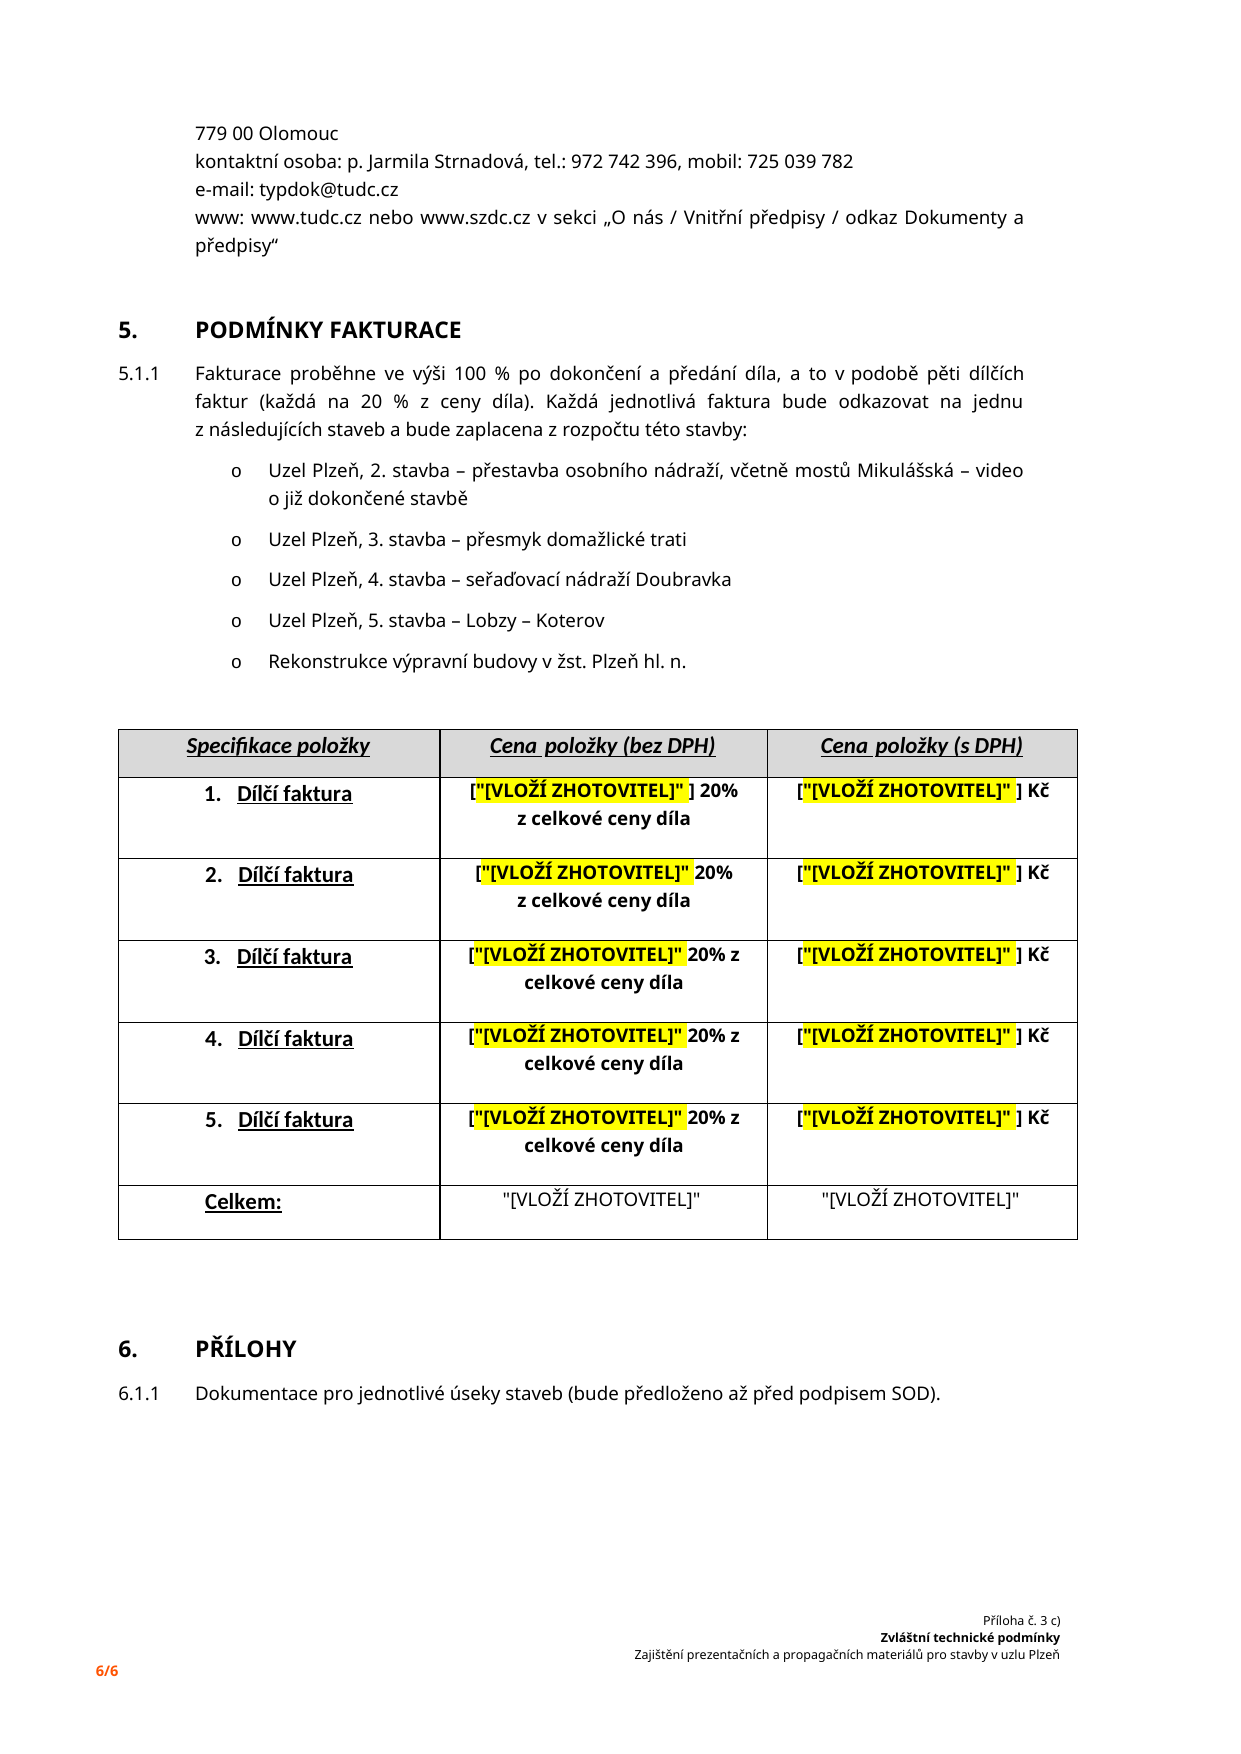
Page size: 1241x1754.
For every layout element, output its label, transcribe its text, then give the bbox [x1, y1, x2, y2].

list Uzel Plzeň, 3. stavba – přesmyk domažlické trati [231, 526, 1024, 552]
table_cell [20% z celkové ceny díla [441, 941, 767, 1022]
table_cell [441, 1186, 767, 1238]
table_cell [] Kč [768, 859, 1077, 940]
text Dokumentace pro jednotlivé úseky staveb (bude předloženo až před podpisem SOD). [118, 1380, 1024, 1406]
table_cell 1. Dílčí faktura [119, 778, 439, 858]
table_cell [20% z celkové ceny díla [441, 1023, 767, 1103]
text e-mail: typdok@tudc.cz [195, 177, 1024, 202]
list Uzel Plzeň, 2. stavba – přestavba osobního nádraží, včetně mostů Mikulášská – video o již dokončené stavbě [231, 457, 1024, 511]
table_cell 4. Dílčí faktura [119, 1023, 439, 1103]
table_cell [] Kč [768, 1023, 1077, 1103]
table_cell [768, 1186, 1077, 1238]
table_cell 5. Dílčí faktura [119, 1104, 439, 1185]
table_cell [20% z celkové ceny díla [441, 859, 767, 940]
table_header Specifikace položky [119, 730, 439, 777]
text Fakturace proběhne ve výši 100 % po dokončení a předání díla, a to v podobě pěti dílčích faktur (každá na 20 % z ceny díla). Každá jednotlivá faktura bude odkazovat na jednu z následujících staveb a bude zaplacena z rozpočtu této stavby: [118, 361, 1024, 442]
text www: www.tudc.cz nebo www.szdc.cz v sekci „O nás / Vnitřní předpisy / odkaz Dokumenty a předpisy“ [195, 205, 1024, 258]
table_cell 2. Dílčí faktura [119, 859, 439, 940]
table_cell [] Kč [768, 778, 1077, 858]
list Uzel Plzeň, 4. stavba – seřaďovací nádraží Doubravka [231, 567, 1024, 592]
table_cell 3. Dílčí faktura [119, 941, 439, 1022]
table_cell [] 20% z celkové ceny díla [441, 778, 767, 858]
table_cell [] Kč [768, 1104, 1077, 1185]
text PŘÍLOHY [118, 1333, 1024, 1364]
table_cell [20% z celkové ceny díla [441, 1104, 767, 1185]
table_cell [] Kč [768, 941, 1077, 1022]
text kontaktní osoba: p. Jarmila Strnadová, tel.: 972 742 396, mobil: 725 039 782 [195, 149, 1024, 174]
table_header Cena položky (bez DPH) [441, 730, 767, 777]
table_header Cena položky (s DPH) [768, 730, 1077, 777]
table_cell Celkem: [119, 1186, 439, 1238]
list Uzel Plzeň, 5. stavba – Lobzy – Koterov [231, 607, 1024, 633]
text 779 00 Olomouc [195, 121, 1024, 146]
text Podmínky fakturace [118, 314, 1024, 345]
list Rekonstrukce výpravní budovy v žst. Plzeň hl. n. [231, 648, 1024, 674]
